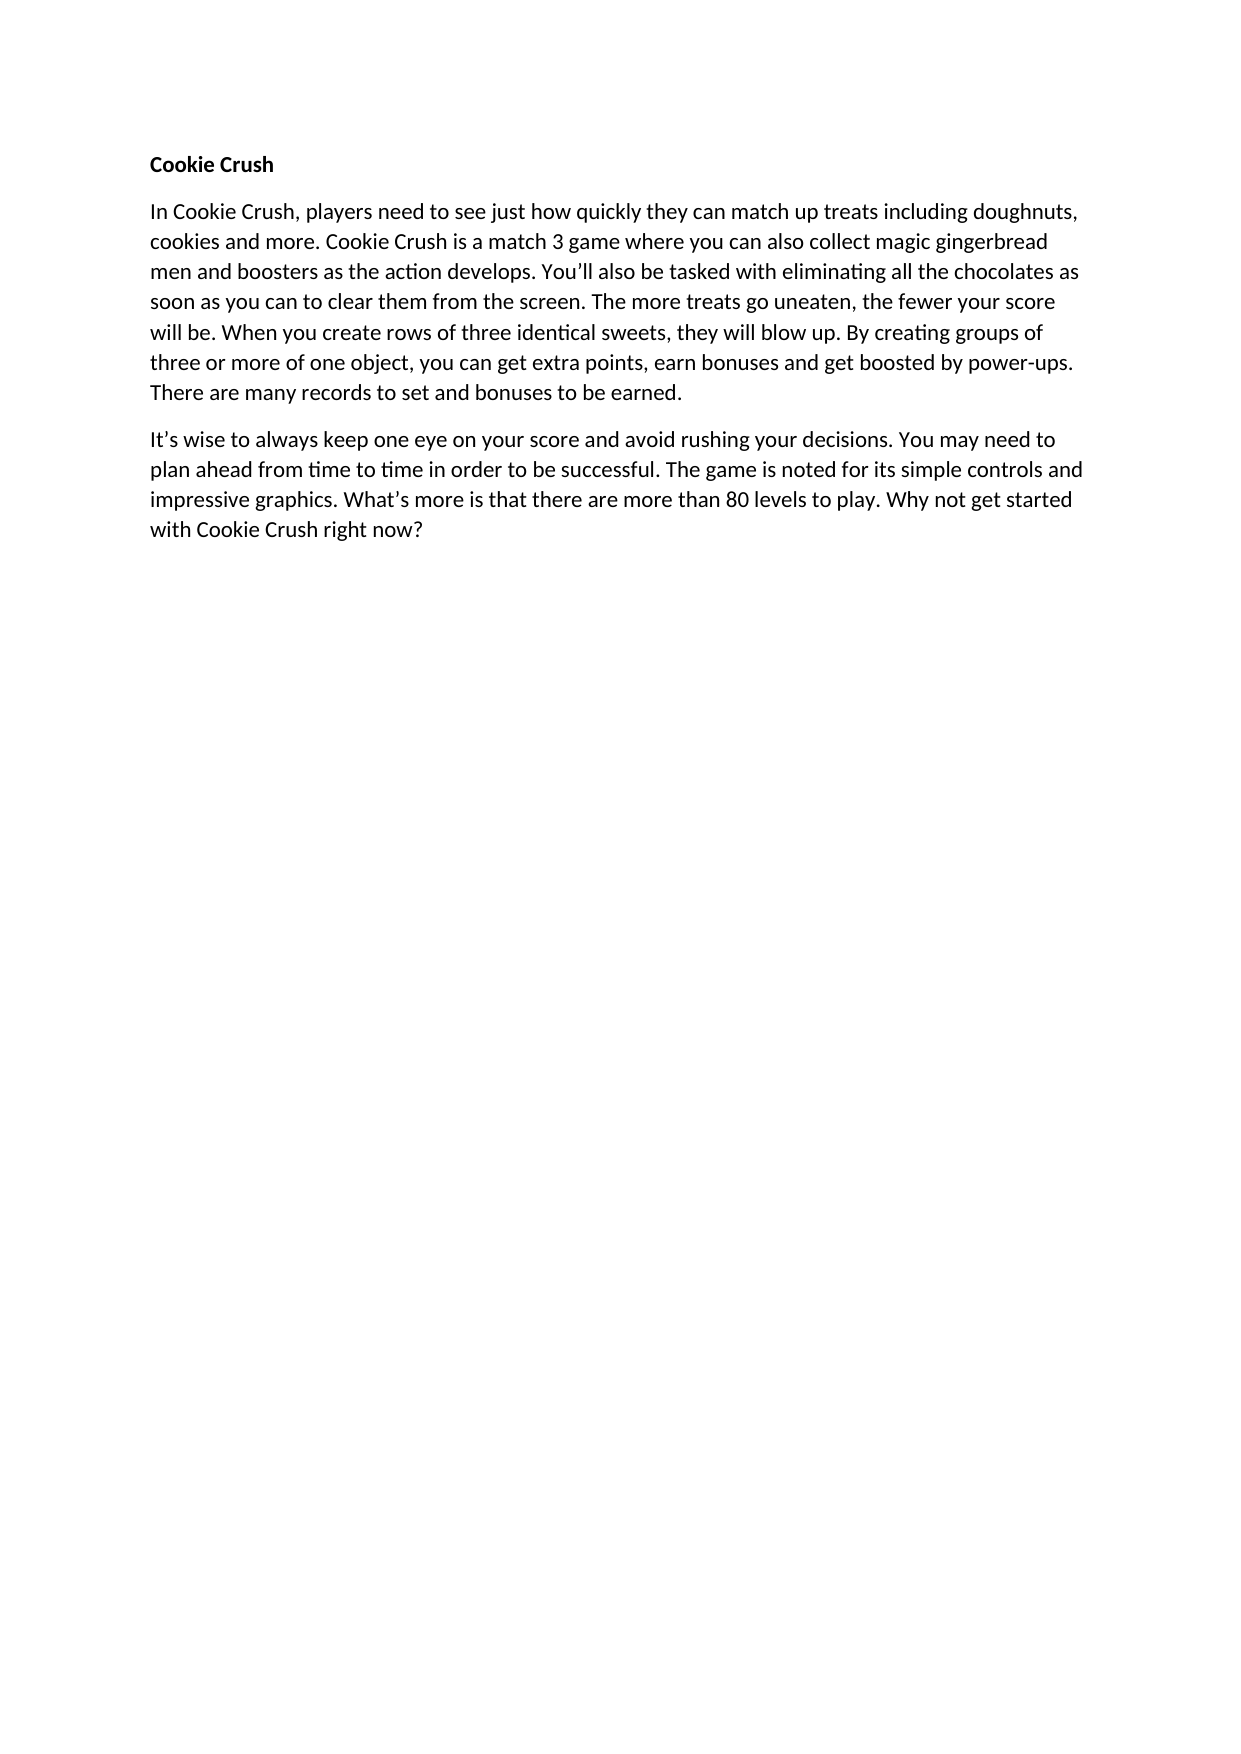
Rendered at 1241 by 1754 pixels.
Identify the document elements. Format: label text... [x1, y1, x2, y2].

text In Cookie Crush, players need to see just how quickly they can match up treats including doughnuts, cookies and more. Cookie Crush is a match 3 game where you can also collect magic gingerbread men and boosters as the action develops. You’ll also be tasked with eliminating all the chocolates as soon as you can to clear them from the screen. The more treats go uneaten, the fewer your score will be. When you create rows of three identical sweets, they will blow up. By creating groups of three or more of one object, you can get extra points, earn bonuses and get boosted by power-ups. There are many records to set and bonuses to be earned. [150, 197, 1090, 406]
text It’s wise to always keep one eye on your score and avoid rushing your decisions. You may need to plan ahead from time to time in order to be successful. The game is noted for its simple controls and impressive graphics. What’s more is that there are more than 80 levels to play. Why not get started with Cookie Crush right now? [150, 425, 1090, 544]
text Cookie Crush [150, 150, 1090, 178]
